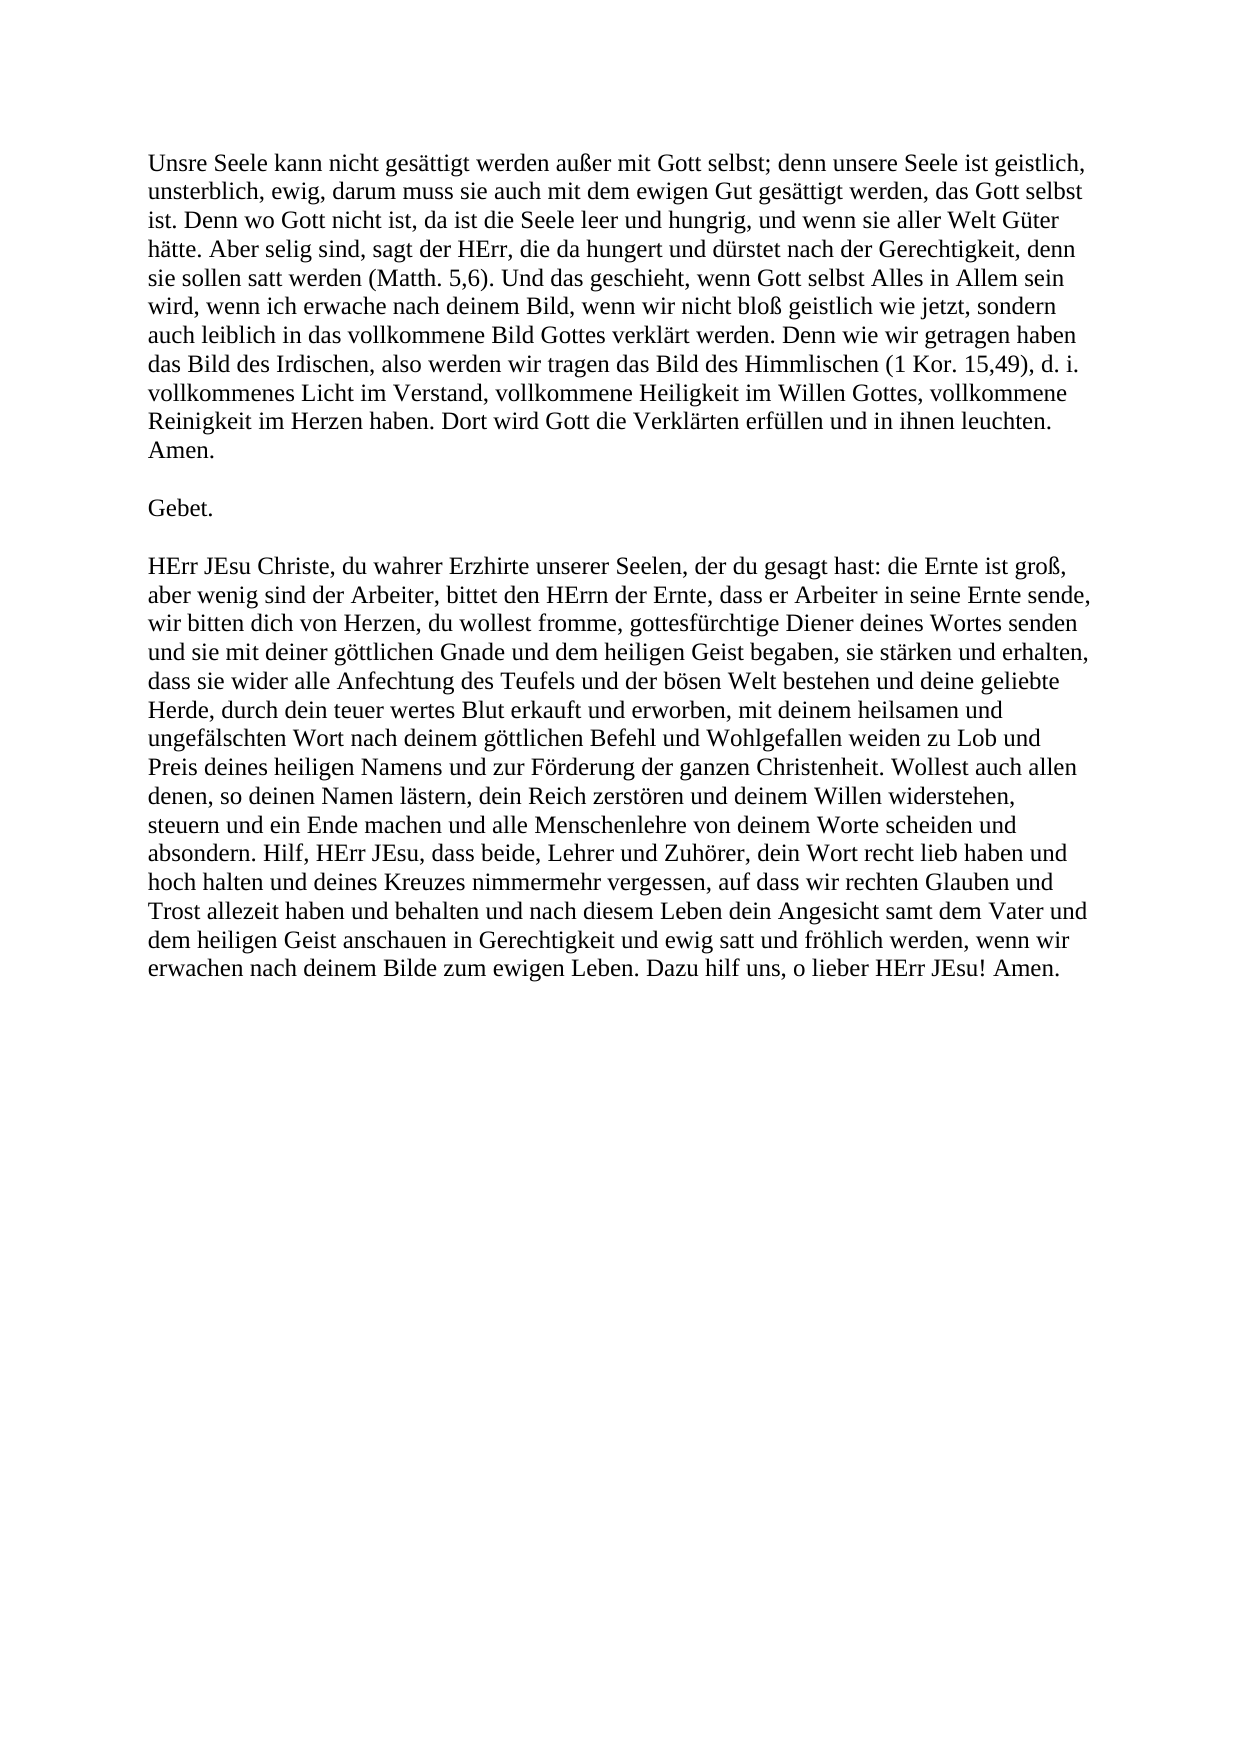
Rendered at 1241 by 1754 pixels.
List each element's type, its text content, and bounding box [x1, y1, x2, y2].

text Gebet. [148, 493, 1093, 522]
text Unsre Seele kann nicht gesättigt werden außer mit Gott selbst; denn unsere Seele ist geistlich, unsterblich, ewig, darum muss sie auch mit dem ewigen Gut gesättigt werden, das Gott selbst ist. Denn wo Gott nicht ist, da ist die Seele leer und hungrig, und wenn sie aller Welt Güter hätte. Aber selig sind, sagt der HErr, die da hungert und dürstet nach der Gerechtigkeit, denn sie sollen satt werden (Matth. 5,6). Und das geschieht, wenn Gott selbst Alles in Allem sein wird, wenn ich erwache nach deinem Bild, wenn wir nicht bloß geistlich wie jetzt, sondern auch leiblich in das vollkommene Bild Gottes verklärt werden. Denn wie wir getragen haben das Bild des Irdischen, also werden wir tragen das Bild des Himmlischen (1 Kor. 15,49), d. i. vollkommenes Licht im Verstand, vollkommene Heiligkeit im Willen Gottes, vollkommene Reinigkeit im Herzen haben. Dort wird Gott die Verklärten erfüllen und in ihnen leuchten. Amen. [148, 148, 1093, 464]
text HErr JEsu Christe, du wahrer Erzhirte unserer Seelen, der du gesagt hast: die Ernte ist groß, aber wenig sind der Arbeiter, bittet den HErrn der Ernte, dass er Arbeiter in seine Ernte sende, wir bitten dich von Herzen, du wollest fromme, gottesfürchtige Diener deines Wortes senden und sie mit deiner göttlichen Gnade und dem heiligen Geist begaben, sie stärken und erhalten, dass sie wider alle Anfechtung des Teufels und der bösen Welt bestehen und deine geliebte Herde, durch dein teuer wertes Blut erkauft und erworben, mit deinem heilsamen und ungefälschten Wort nach deinem göttlichen Befehl und Wohlgefallen weiden zu Lob und Preis deines heiligen Namens und zur Förderung der ganzen Christenheit. Wollest auch allen denen, so deinen Namen lästern, dein Reich zerstören und deinem Willen widerstehen, steuern und ein Ende machen und alle Menschenlehre von deinem Worte scheiden und absondern. Hilf, HErr JEsu, dass beide, Lehrer und Zuhörer, dein Wort recht lieb haben und hoch halten und deines Kreuzes nimmermehr vergessen, auf dass wir rechten Glauben und Trost allezeit haben und behalten und nach diesem Leben dein Angesicht samt dem Vater und dem heiligen Geist anschauen in Gerechtigkeit und ewig satt und fröhlich werden, wenn wir erwachen nach deinem Bilde zum ewigen Leben. Dazu hilf uns, o lieber HErr JEsu! Amen. [148, 551, 1093, 982]
